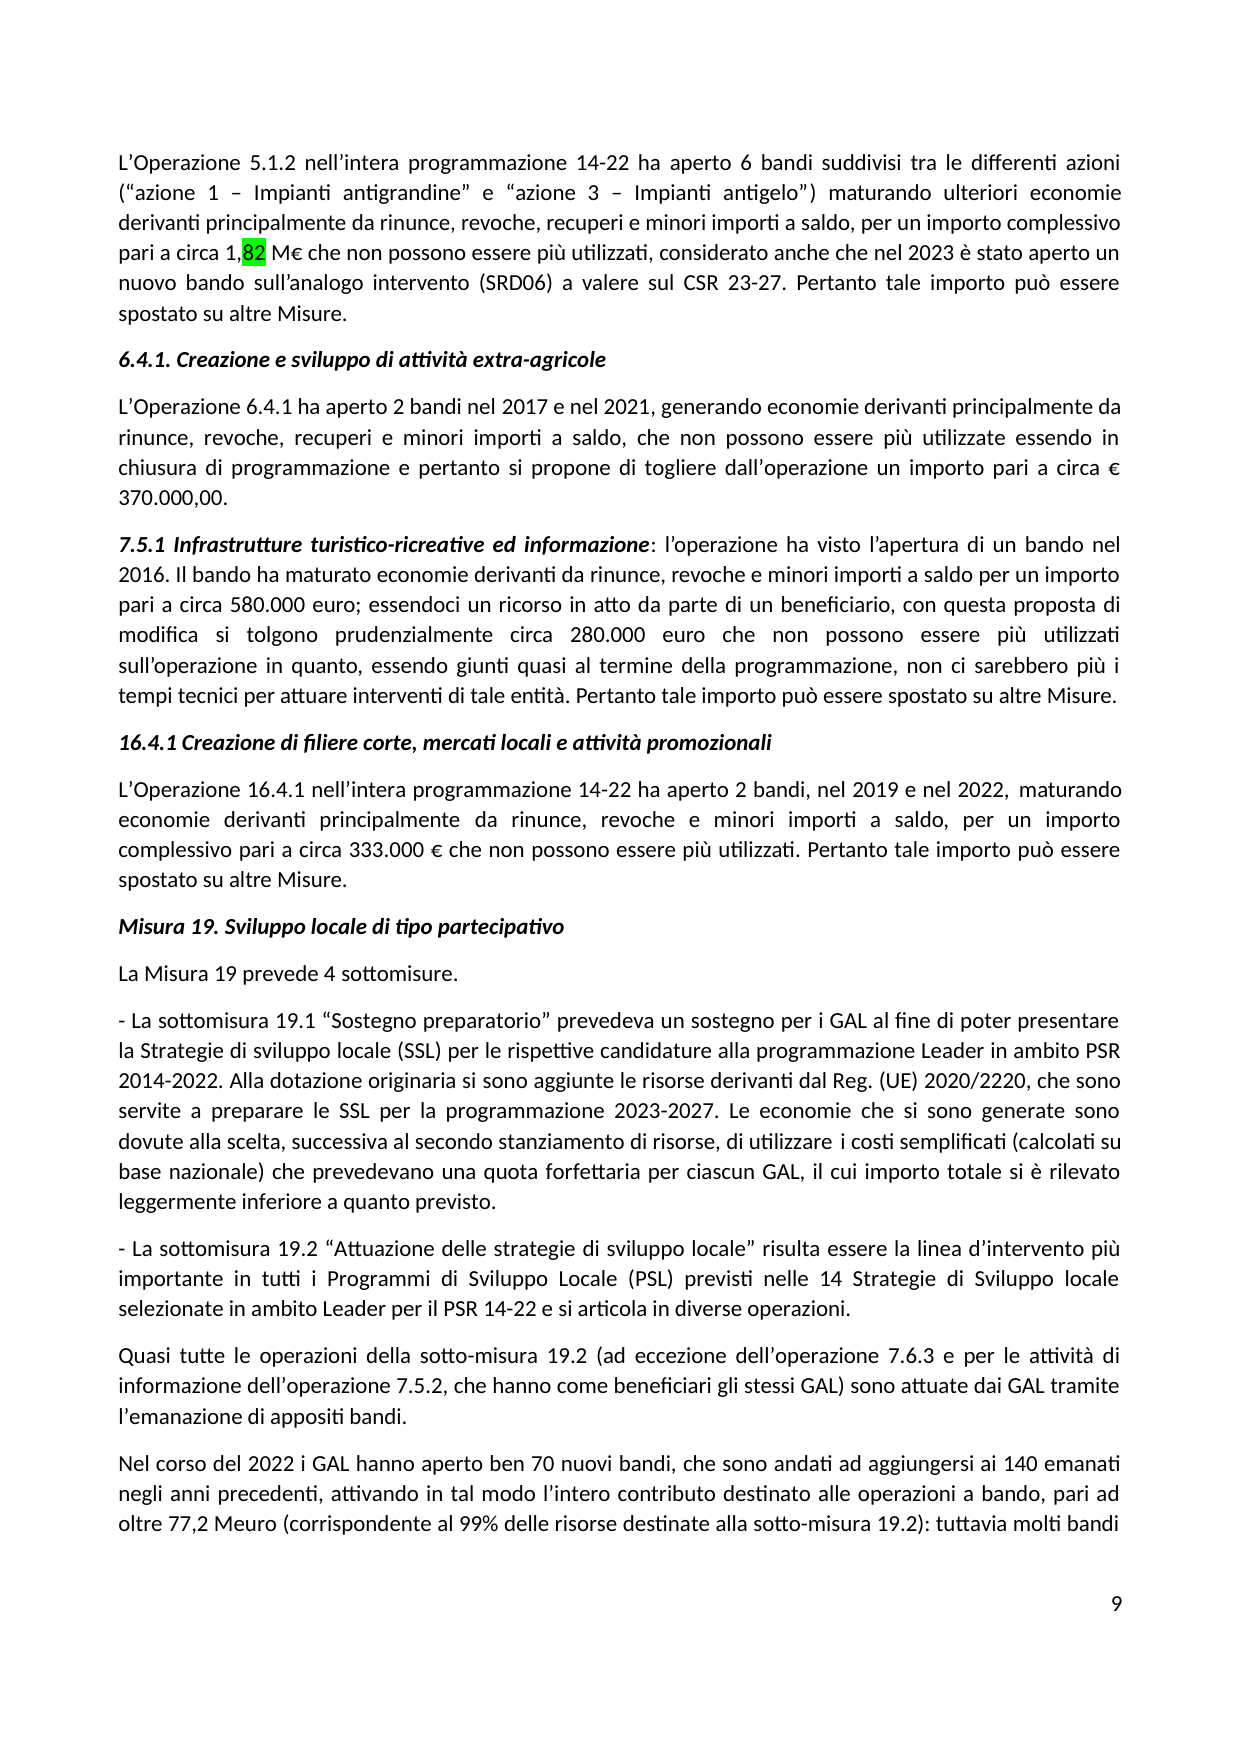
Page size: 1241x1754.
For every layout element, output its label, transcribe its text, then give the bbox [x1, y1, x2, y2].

text - La sottomisura 19.2 “Attuazione delle strategie di sviluppo locale” risulta essere la linea d’intervento più importante in tutti i Programmi di Sviluppo Locale (PSL) previsti nelle 14 Strategie di Sviluppo locale selezionate in ambito Leader per il PSR 14-22 e si articola in diverse operazioni. [118, 1234, 1122, 1322]
text L’Operazione 5.1.2 nell’intera programmazione 14-22 ha aperto 6 bandi suddivisi tra le differenti azioni (“azione 1 – Impianti antigrandine” e “azione 3 – Impianti antigelo”) maturando ulteriori economie derivanti principalmente da rinunce, revoche, recuperi e minori importi a saldo, per un importo complessivo pari a circa 1,82 M€ che non possono essere più utilizzati, considerato anche che nel 2023 è stato aperto un nuovo bando sull’analogo intervento (SRD06) a valere sul CSR 23-27. Pertanto tale importo può essere spostato su altre Misure. [118, 148, 1122, 327]
text 16.4.1 Creazione di filiere corte, mercati locali e attività promozionali [118, 728, 1122, 756]
text - La sottomisura 19.1 “Sostegno preparatorio” prevedeva un sostegno per i GAL al fine di poter presentare la Strategie di sviluppo locale (SSL) per le rispettive candidature alla programmazione Leader in ambito PSR 2014-2022. Alla dotazione originaria si sono aggiunte le risorse derivanti dal Reg. (UE) 2020/2220, che sono servite a preparare le SSL per la programmazione 2023-2027. Le economie che si sono generate sono dovute alla scelta, successiva al secondo stanziamento di risorse, di utilizzare i costi semplificati (calcolati su base nazionale) che prevedevano una quota forfettaria per ciascun GAL, il cui importo totale si è rilevato leggermente inferiore a quanto previsto. [118, 1006, 1122, 1215]
text L’Operazione 6.4.1 ha aperto 2 bandi nel 2017 e nel 2021, generando economie derivanti principalmente da rinunce, revoche, recuperi e minori importi a saldo, che non possono essere più utilizzate essendo in chiusura di programmazione e pertanto si propone di togliere dall’operazione un importo pari a circa € 370.000,00. [118, 392, 1122, 511]
text La Misura 19 prevede 4 sottomisure. [118, 959, 1122, 987]
text 6.4.1. Creazione e sviluppo di attività extra-agricole [118, 346, 1122, 373]
text Misura 19. Sviluppo locale di tipo partecipativo [118, 912, 1122, 940]
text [118, 1449, 1122, 1537]
text Quasi tutte le operazioni della sotto-misura 19.2 (ad eccezione dell’operazione 7.6.3 e per le attività di informazione dell’operazione 7.5.2, che hanno come beneficiari gli stessi GAL) sono attuate dai GAL tramite l’emanazione di appositi bandi. [118, 1341, 1122, 1430]
text 7.5.1 Infrastrutture turistico-ricreative ed informazione: l’operazione ha visto l’apertura di un bando nel 2016. Il bando ha maturato economie derivanti da rinunce, revoche e minori importi a saldo per un importo pari a circa 580.000 euro; essendoci un ricorso in atto da parte di un beneficiario, con questa proposta di modifica si tolgono prudenzialmente circa 280.000 euro che non possono essere più utilizzati sull’operazione in quanto, essendo giunti quasi al termine della programmazione, non ci sarebbero più i tempi tecnici per attuare interventi di tale entità. Pertanto tale importo può essere spostato su altre Misure. [118, 530, 1122, 709]
text L’Operazione 16.4.1 nell’intera programmazione 14-22 ha aperto 2 bandi, nel 2019 e nel 2022, maturando economie derivanti principalmente da rinunce, revoche e minori importi a saldo, per un importo complessivo pari a circa 333.000 € che non possono essere più utilizzati. Pertanto tale importo può essere spostato su altre Misure. [118, 775, 1122, 893]
